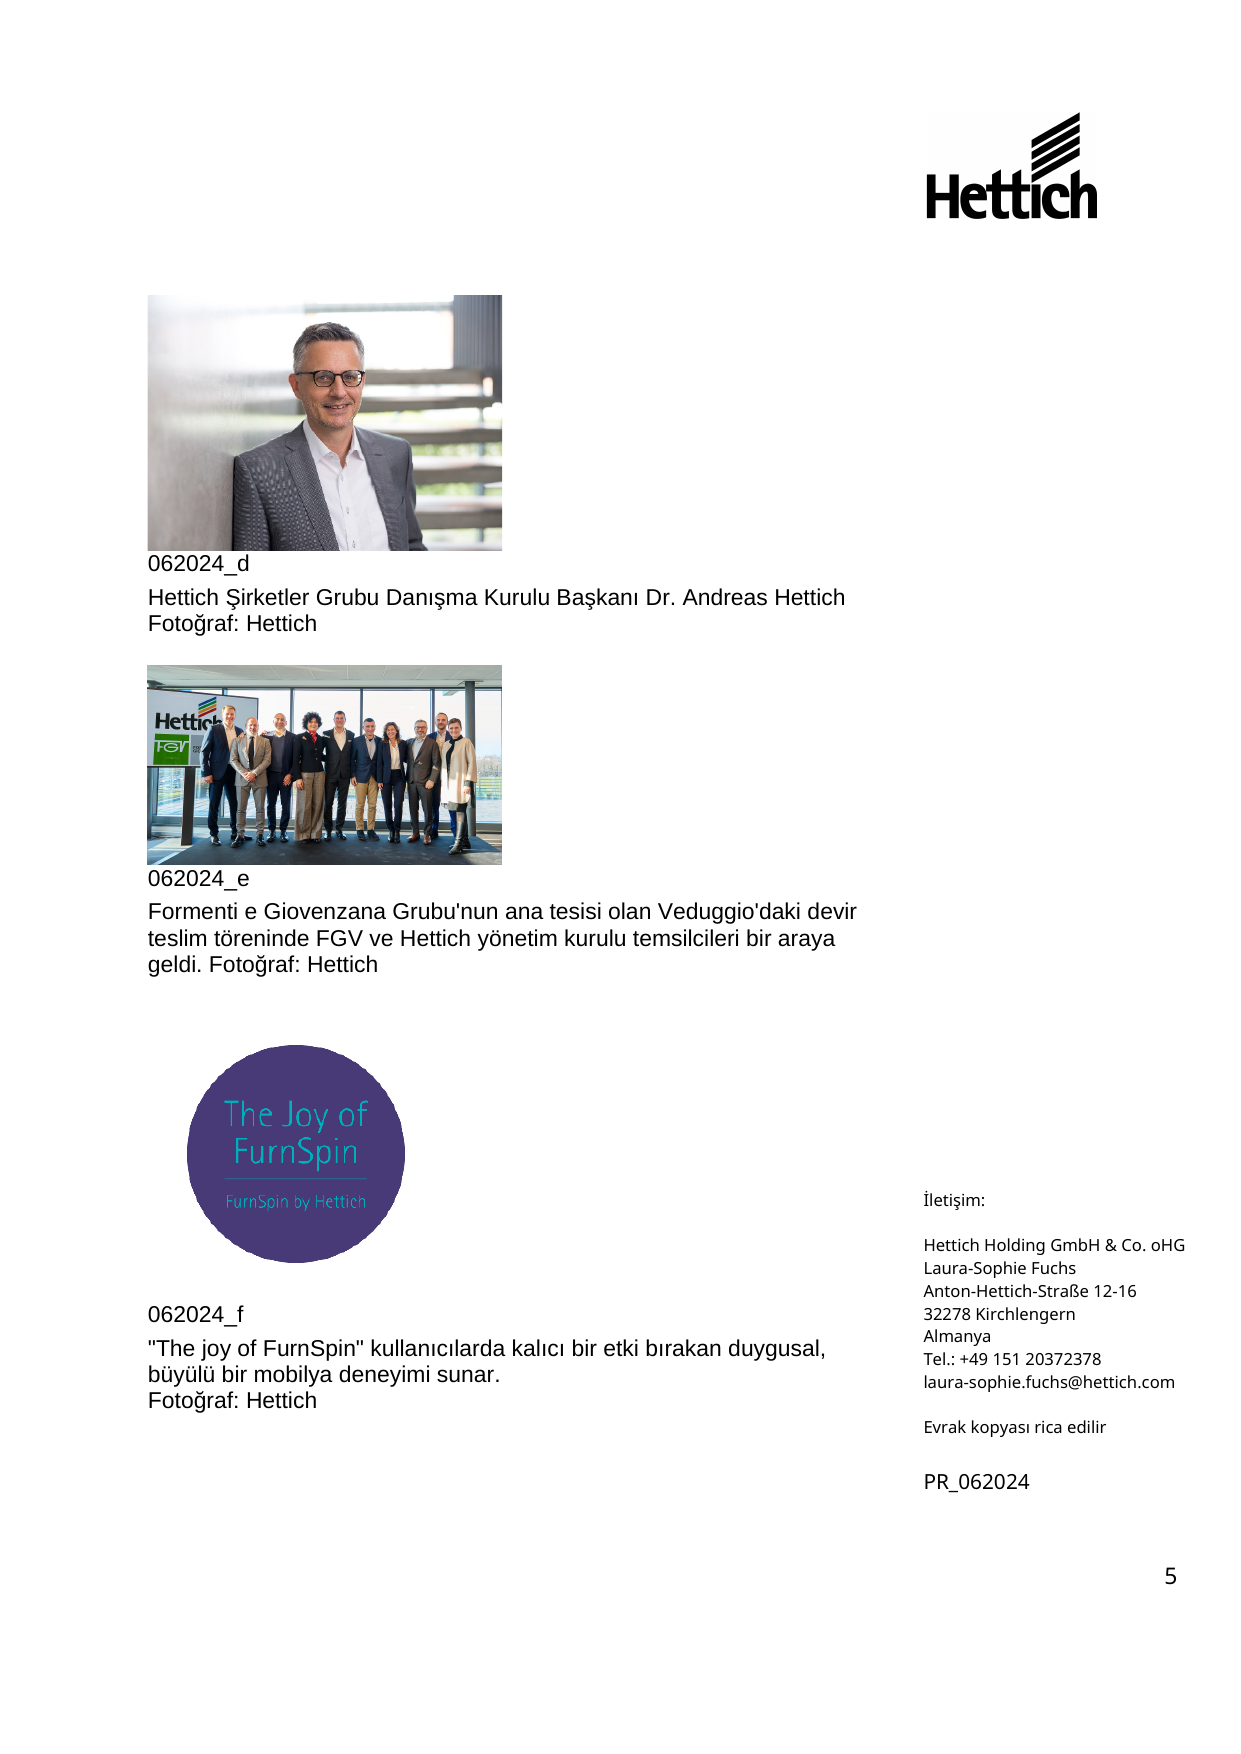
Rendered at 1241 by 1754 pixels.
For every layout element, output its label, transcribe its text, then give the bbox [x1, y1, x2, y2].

picture [147, 1006, 443, 1302]
text Formenti e Giovenzana Grubu'nun ana tesisi olan Veduggio'daki devir teslim töreninde FGV ve Hettich yönetim kurulu temsilcileri bir araya geldi. Fotoğraf: Hettich [148, 898, 886, 977]
text Fotoğraf: Hettich [148, 1387, 886, 1414]
text 062024_d [148, 550, 886, 577]
text Hettich Şirketler Grubu Danışma Kurulu Başkanı Dr. Andreas Hettich [148, 584, 886, 610]
text 062024_e [148, 864, 886, 891]
text 062024_f [148, 1301, 886, 1328]
picture [147, 665, 502, 865]
picture [926, 112, 1097, 219]
text Fotoğraf: Hettich [148, 610, 886, 637]
text "The joy of FurnSpin" kullanıcılarda kalıcı bir etki bırakan duygusal, büyülü bir mobilya deneyimi sunar. [148, 1335, 886, 1387]
picture [147, 295, 503, 551]
